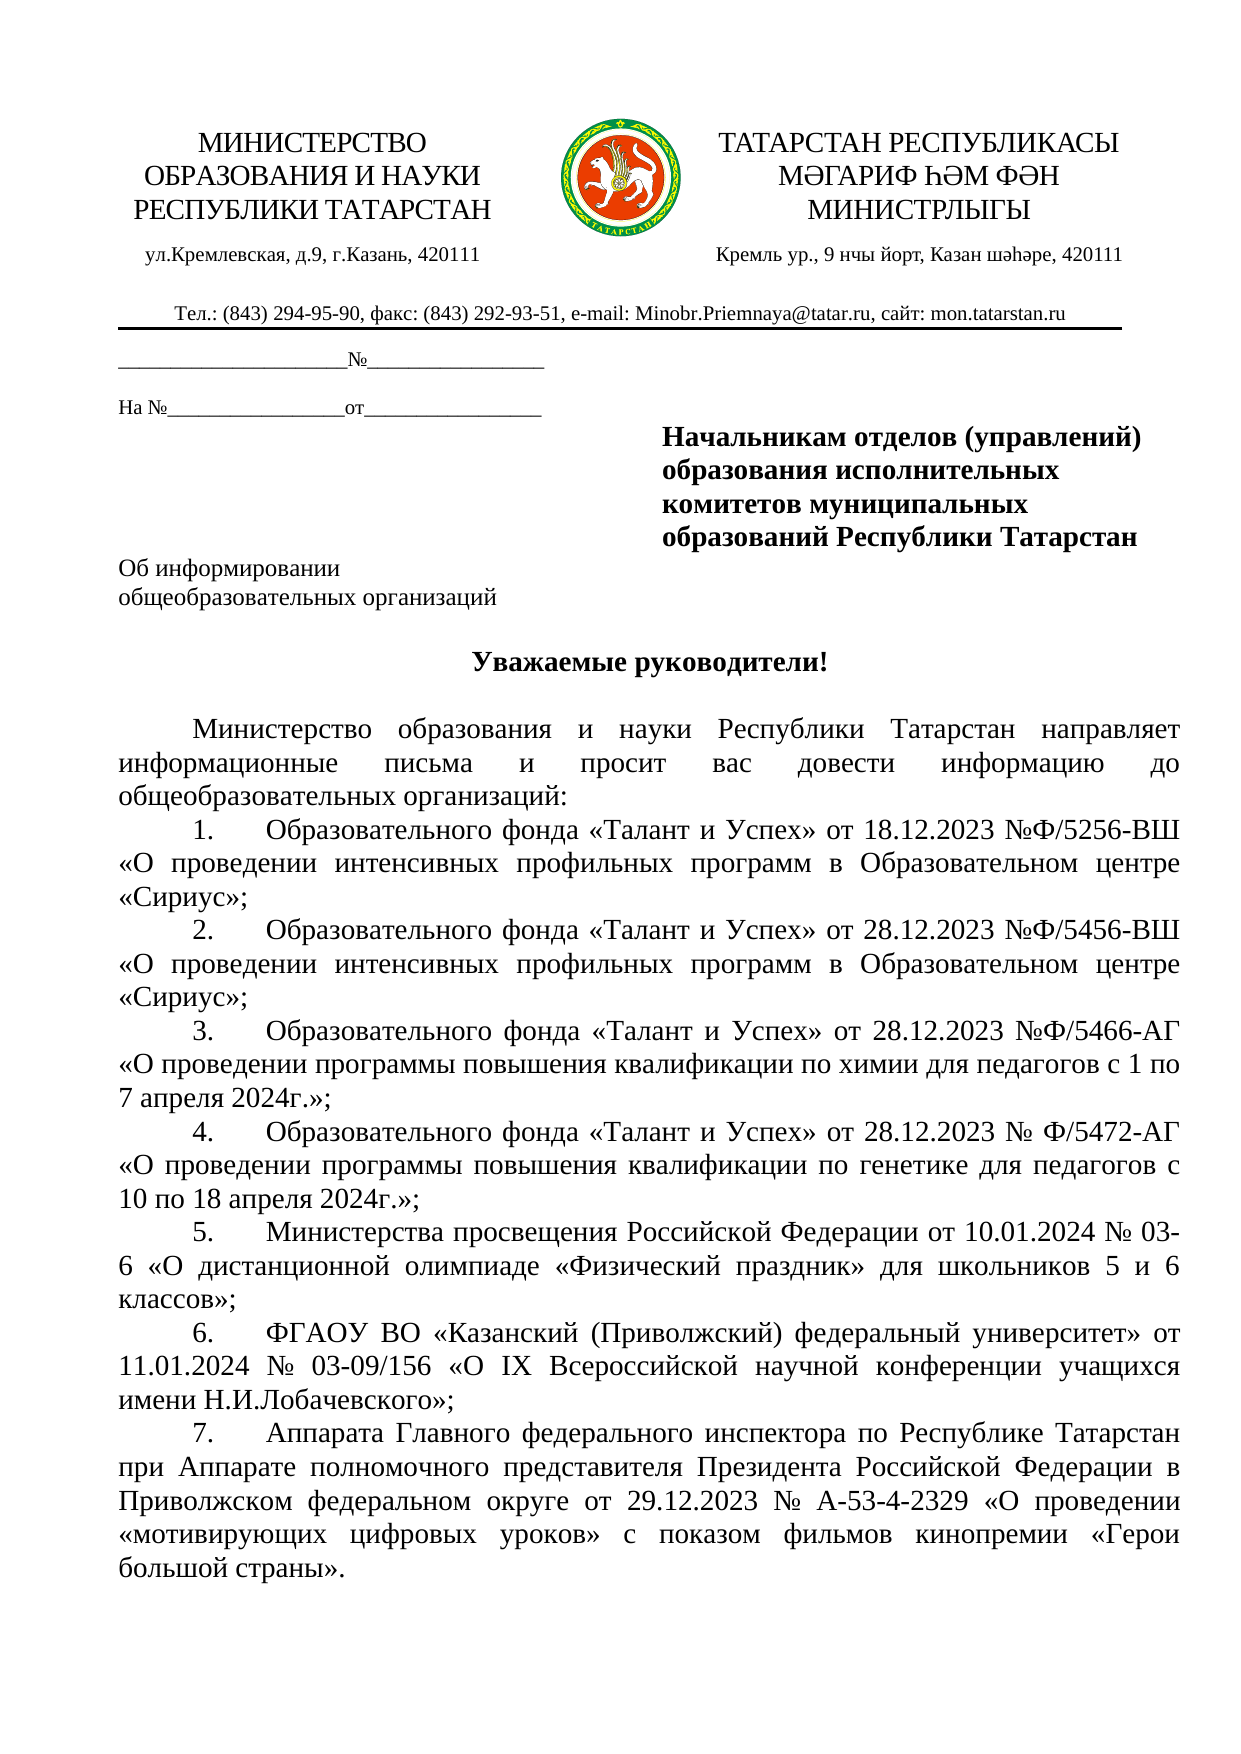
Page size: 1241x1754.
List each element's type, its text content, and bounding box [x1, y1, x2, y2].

text общеобразовательных организаций [118, 582, 1181, 611]
list Министерство образования и науки Республики Татарстан направляет информационные письма и просит вас довести информацию до общеобразовательных организаций: [118, 711, 1181, 812]
text Тел.: (843) 294-95-90, факс: (843) 292-93-51, e-mail: Minobr.Priemnaya@tatar.ru, сайт: mon.tatarstan.ru [118, 301, 1122, 327]
list ФГАОУ ВО «Казанский (Приволжский) федеральный университет» от 11.01.2024 № 03-09/156 «О IX Всероссийской научной конференции учащихся имени Н.И.Лобачевского»; [118, 1315, 1181, 1416]
text На №_________________от_________________ [118, 395, 1181, 419]
text Об информировании [118, 553, 1181, 582]
text Начальникам отделов (управлений) образования исполнительных комитетов муниципальных образований Республики Татарстан [662, 419, 1181, 553]
list Министерства просвещения Российской Федерации от 10.01.2024 № 03-6 «О дистанционной олимпиаде «Физический праздник» для школьников 5 и 6 классов»; [118, 1214, 1181, 1315]
list Образовательного фонда «Талант и Успех» от 18.12.2023 №Ф/5256-ВШ «О проведении интенсивных профильных программ в Образовательном центре «Сириус»; [118, 812, 1181, 912]
list Образовательного фонда «Талант и Успех» от 28.12.2023 № Ф/5472-АГ «О проведении программы повышения квалификации по генетике для педагогов с 10 по 18 апреля 2024г.»; [118, 1114, 1181, 1214]
text ______________________№_________________ [118, 347, 1181, 371]
list Образовательного фонда «Талант и Успех» от 28.12.2023 №Ф/5456-ВШ «О проведении интенсивных профильных программ в Образовательном центре «Сириус»; [118, 912, 1181, 1013]
list Образовательного фонда «Талант и Успех» от 28.12.2023 №Ф/5466-АГ «О проведении программы повышения квалификации по химии для педагогов с 1 по 7 апреля 2024г.»; [118, 1013, 1181, 1114]
list Аппарата Главного федерального инспектора по Республике Татарстан при Аппарате полномочного представителя Президента Российской Федерации в Приволжском федеральном округе от 29.12.2023 № А-53-4-2329 «О проведении «мотивирующих цифровых уроков» с показом фильмов кинопремии «Герои большой страны». [118, 1416, 1181, 1583]
text Уважаемые руководители! [118, 644, 1181, 678]
